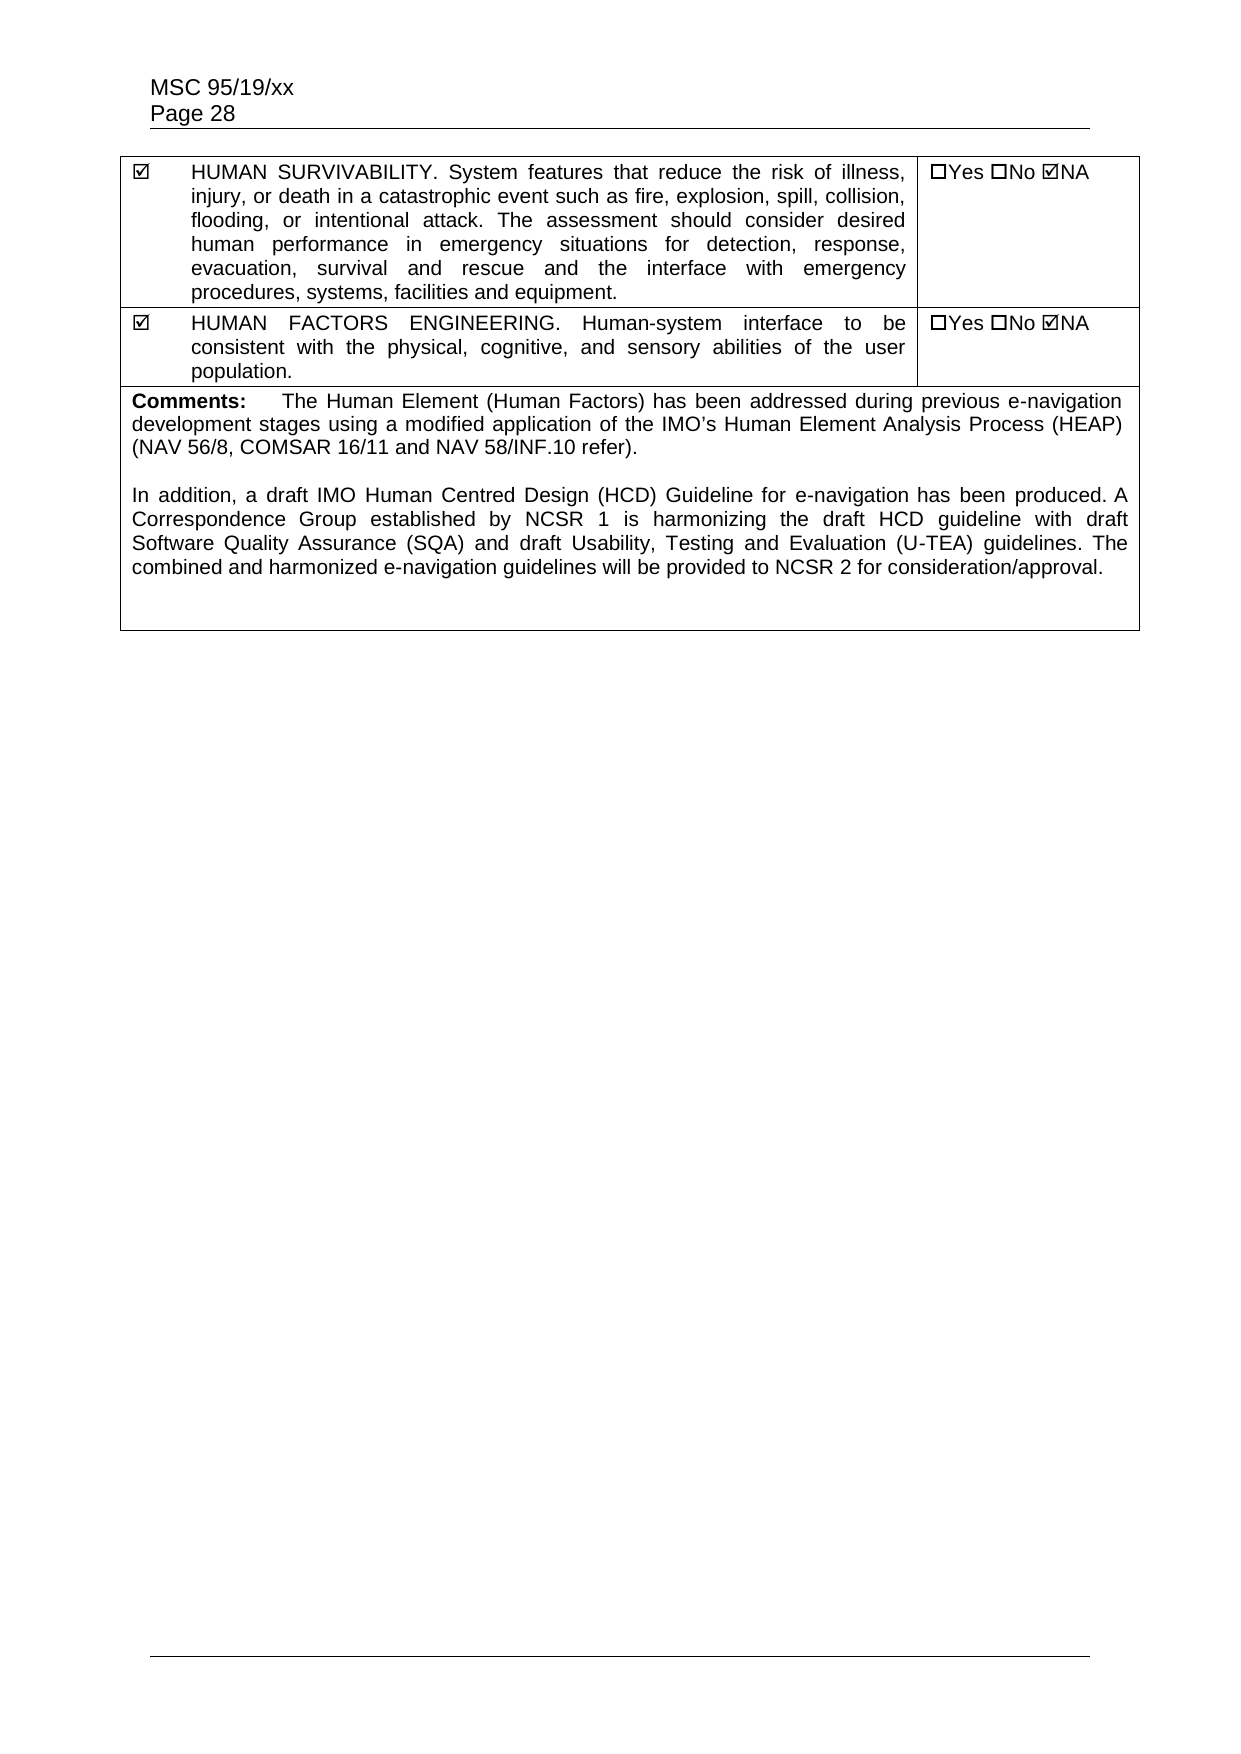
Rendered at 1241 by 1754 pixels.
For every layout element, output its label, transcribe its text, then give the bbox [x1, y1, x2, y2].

table_cell Yes No NA [918, 157, 1139, 307]
table_cell Comments: The Human Element (Human Factors) has been addressed during previous e-navigation development stages using a modified application of the IMO’s Human Element Analysis Process (HEAP) (NAV 56/8, COMSAR 16/11 and NAV 58/INF.10 refer). In addition, a draft IMO Human Centred Design (HCD) Guideline for e-navigation has been produced. A Correspondence Group established by NCSR 1 is harmonizing the draft HCD guideline with draft Software Quality Assurance (SQA) and draft Usability, Testing and Evaluation (U-TEA) guidelines. The combined and harmonized e-navigation guidelines will be provided to NCSR 2 for consideration/approval. [121, 387, 1139, 630]
table_cell Yes No NA [918, 308, 1139, 386]
table_cell HUMAN SURVIVABILITY. System features that reduce the risk of illness, injury, or death in a catastrophic event such as fire, explosion, spill, collision, flooding, or intentional attack. The assessment should consider desired human performance in emergency situations for detection, response, evacuation, survival and rescue and the interface with emergency procedures, systems, facilities and equipment. [121, 157, 917, 307]
table_cell HUMAN FACTORS ENGINEERING. Human-system interface to be consistent with the physical, cognitive, and sensory abilities of the user population. [121, 308, 917, 386]
